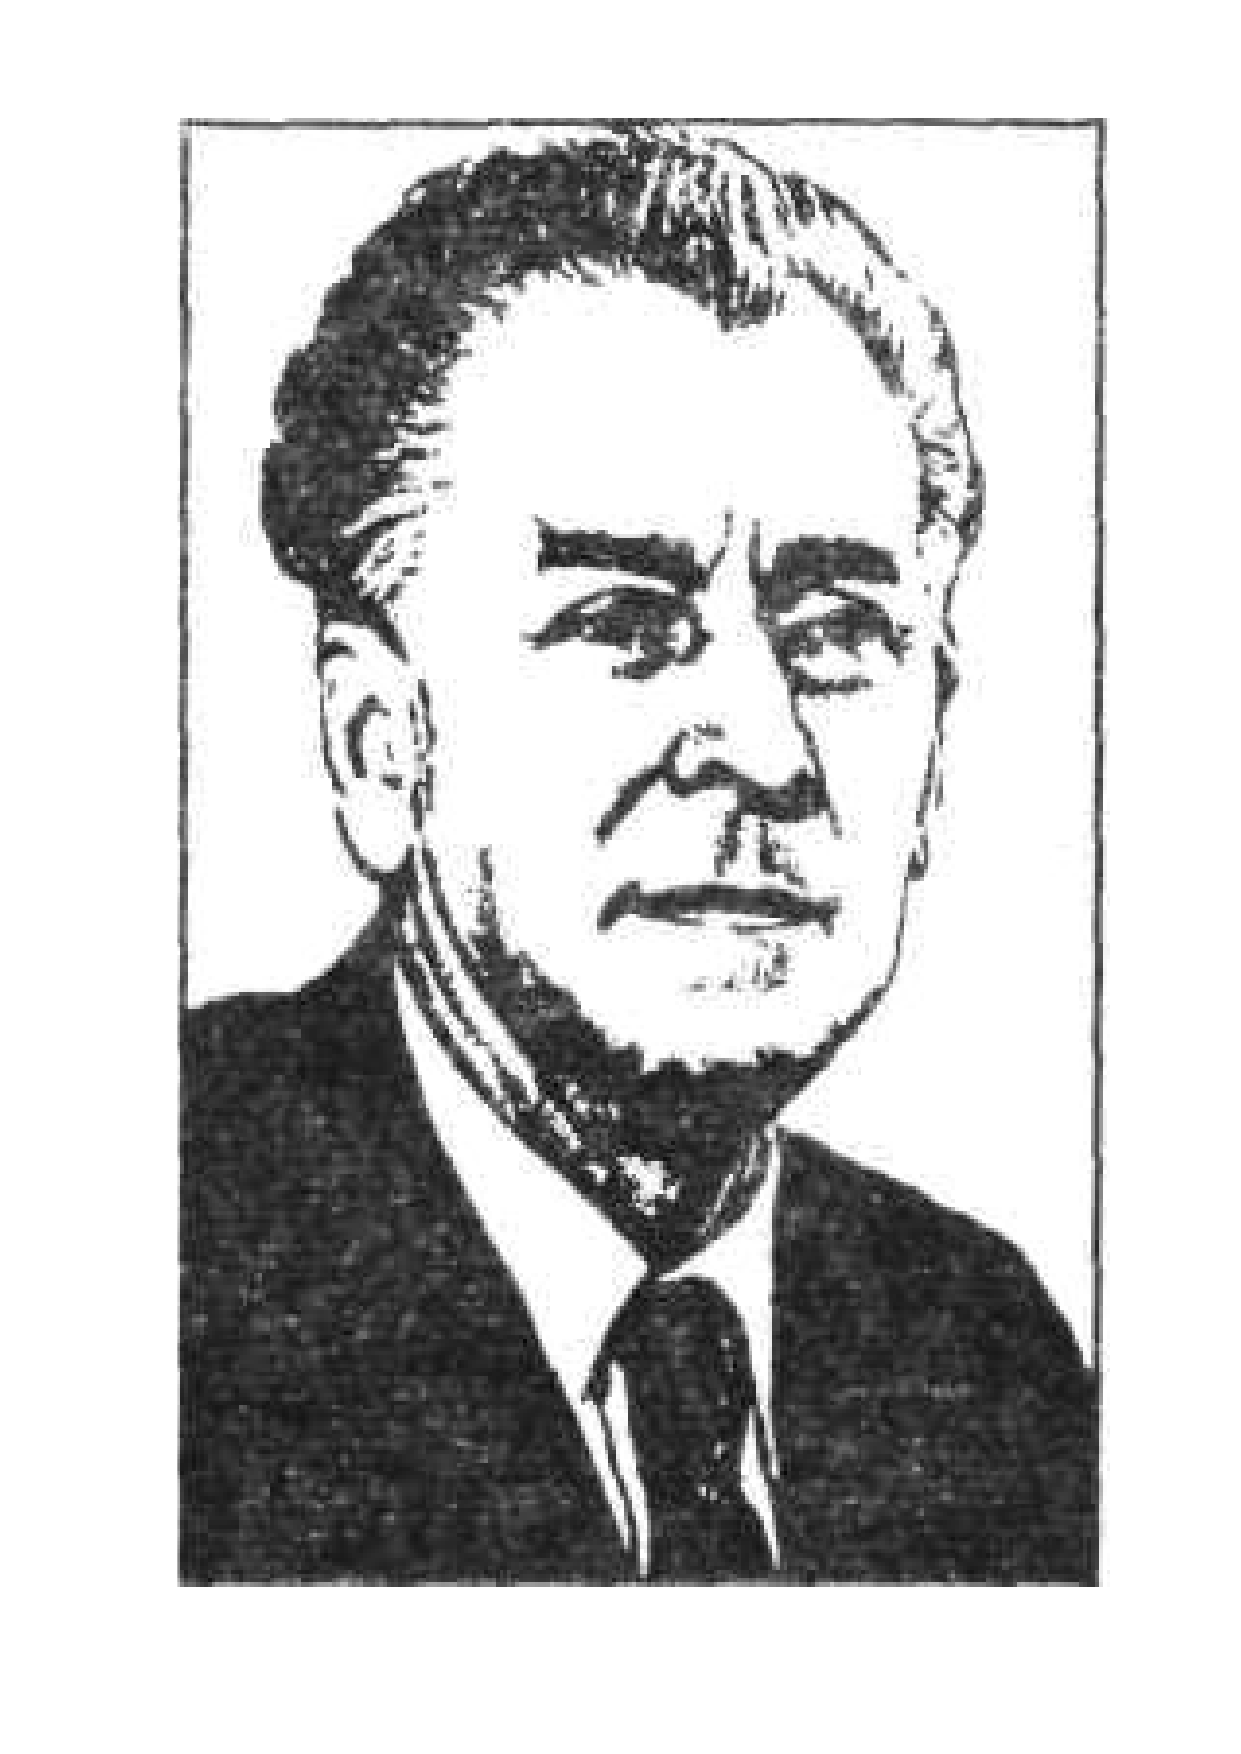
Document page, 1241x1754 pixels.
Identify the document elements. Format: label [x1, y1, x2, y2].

picture [177, 118, 1110, 1587]
